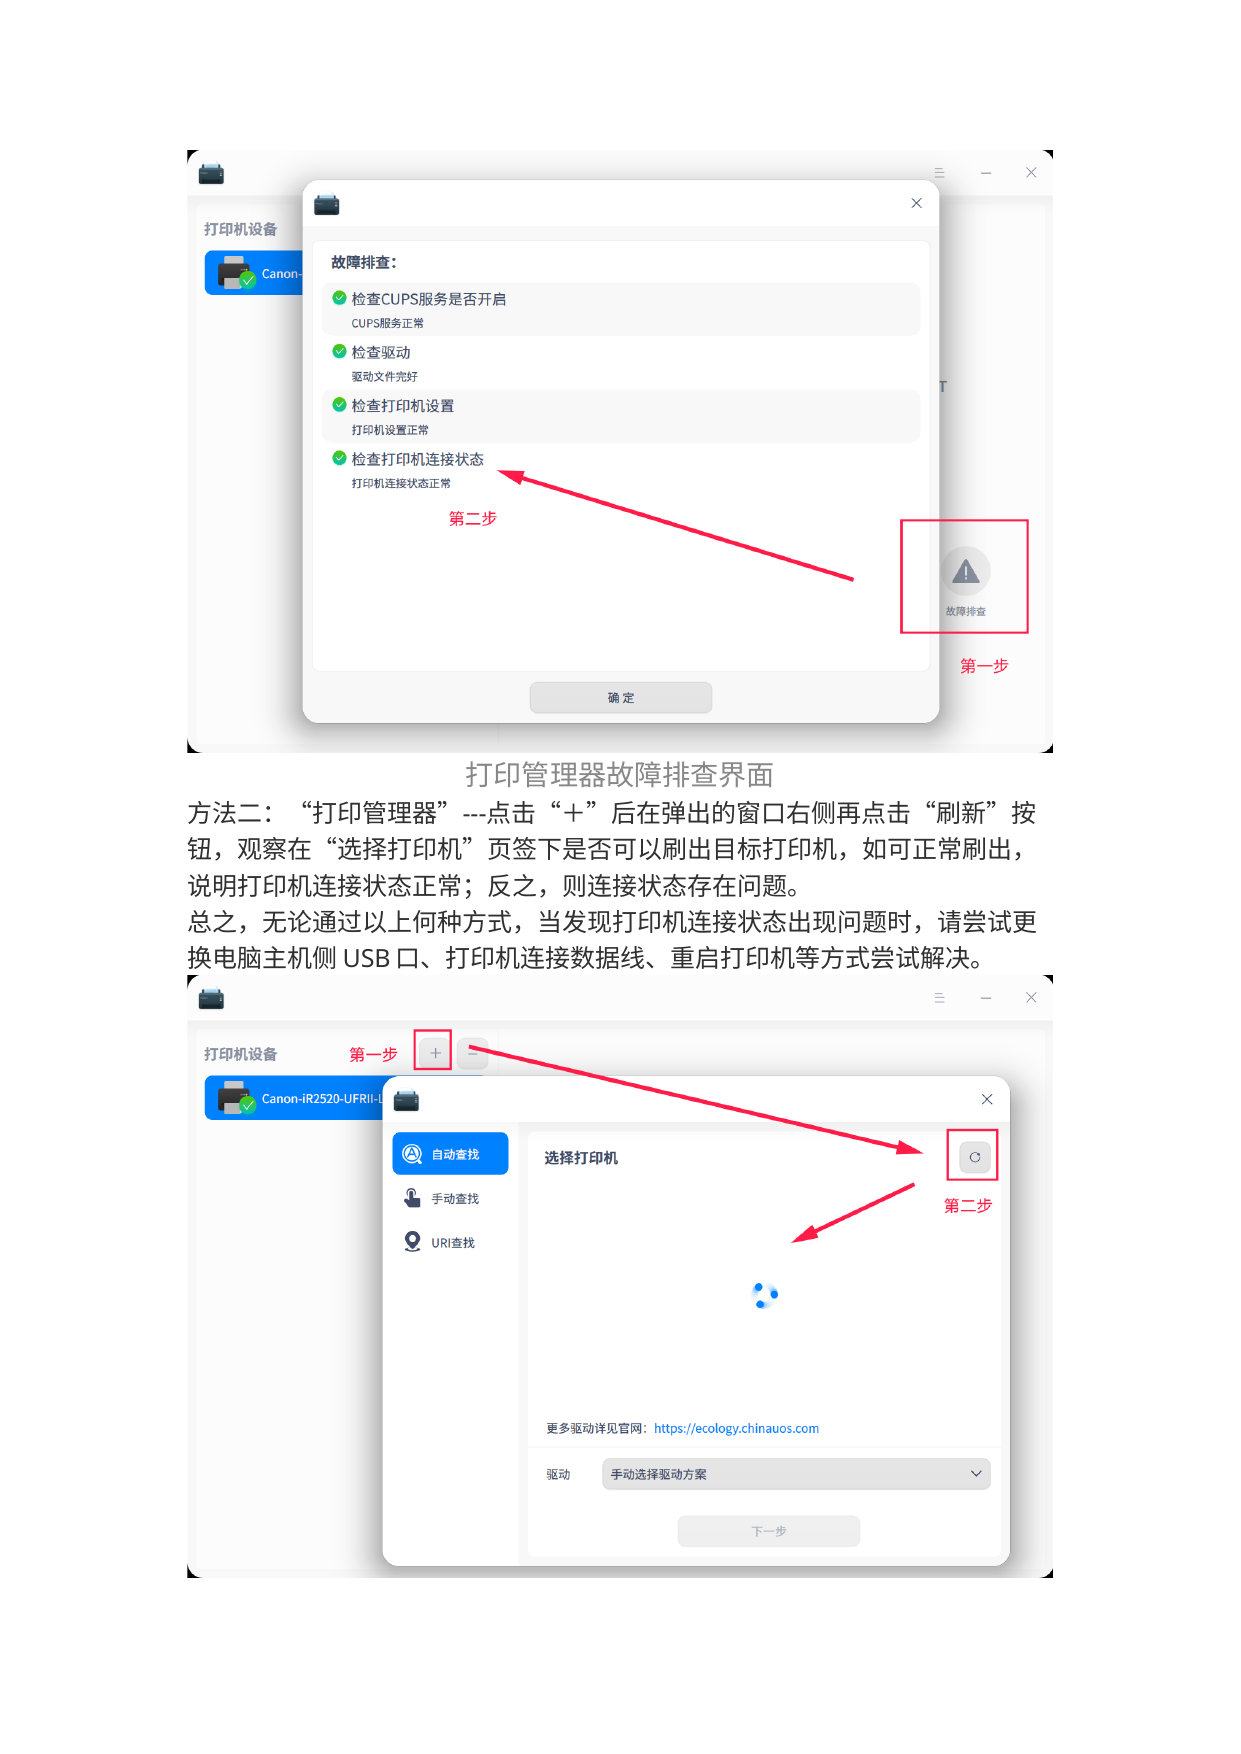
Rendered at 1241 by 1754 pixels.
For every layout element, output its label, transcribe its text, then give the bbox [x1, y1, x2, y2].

text 方法二：“打印管理器”---点击“＋”后在弹出的窗口右侧再点击“刷新”按钮，观察在“选择打印机”页签下是否可以刷出目标打印机，如可正常刷出，说明打印机连接状态正常；反之，则连接状态存在问题。 [187, 794, 1053, 902]
text 打印管理器故障排查界面 [187, 753, 1053, 794]
text 总之，无论通过以上何种方式，当发现打印机连接状态出现问题时，请尝试更换电脑主机侧USB口、打印机连接数据线、重启打印机等方式尝试解决。 [187, 902, 1053, 975]
picture [187, 975, 1053, 1578]
picture [187, 150, 1053, 753]
